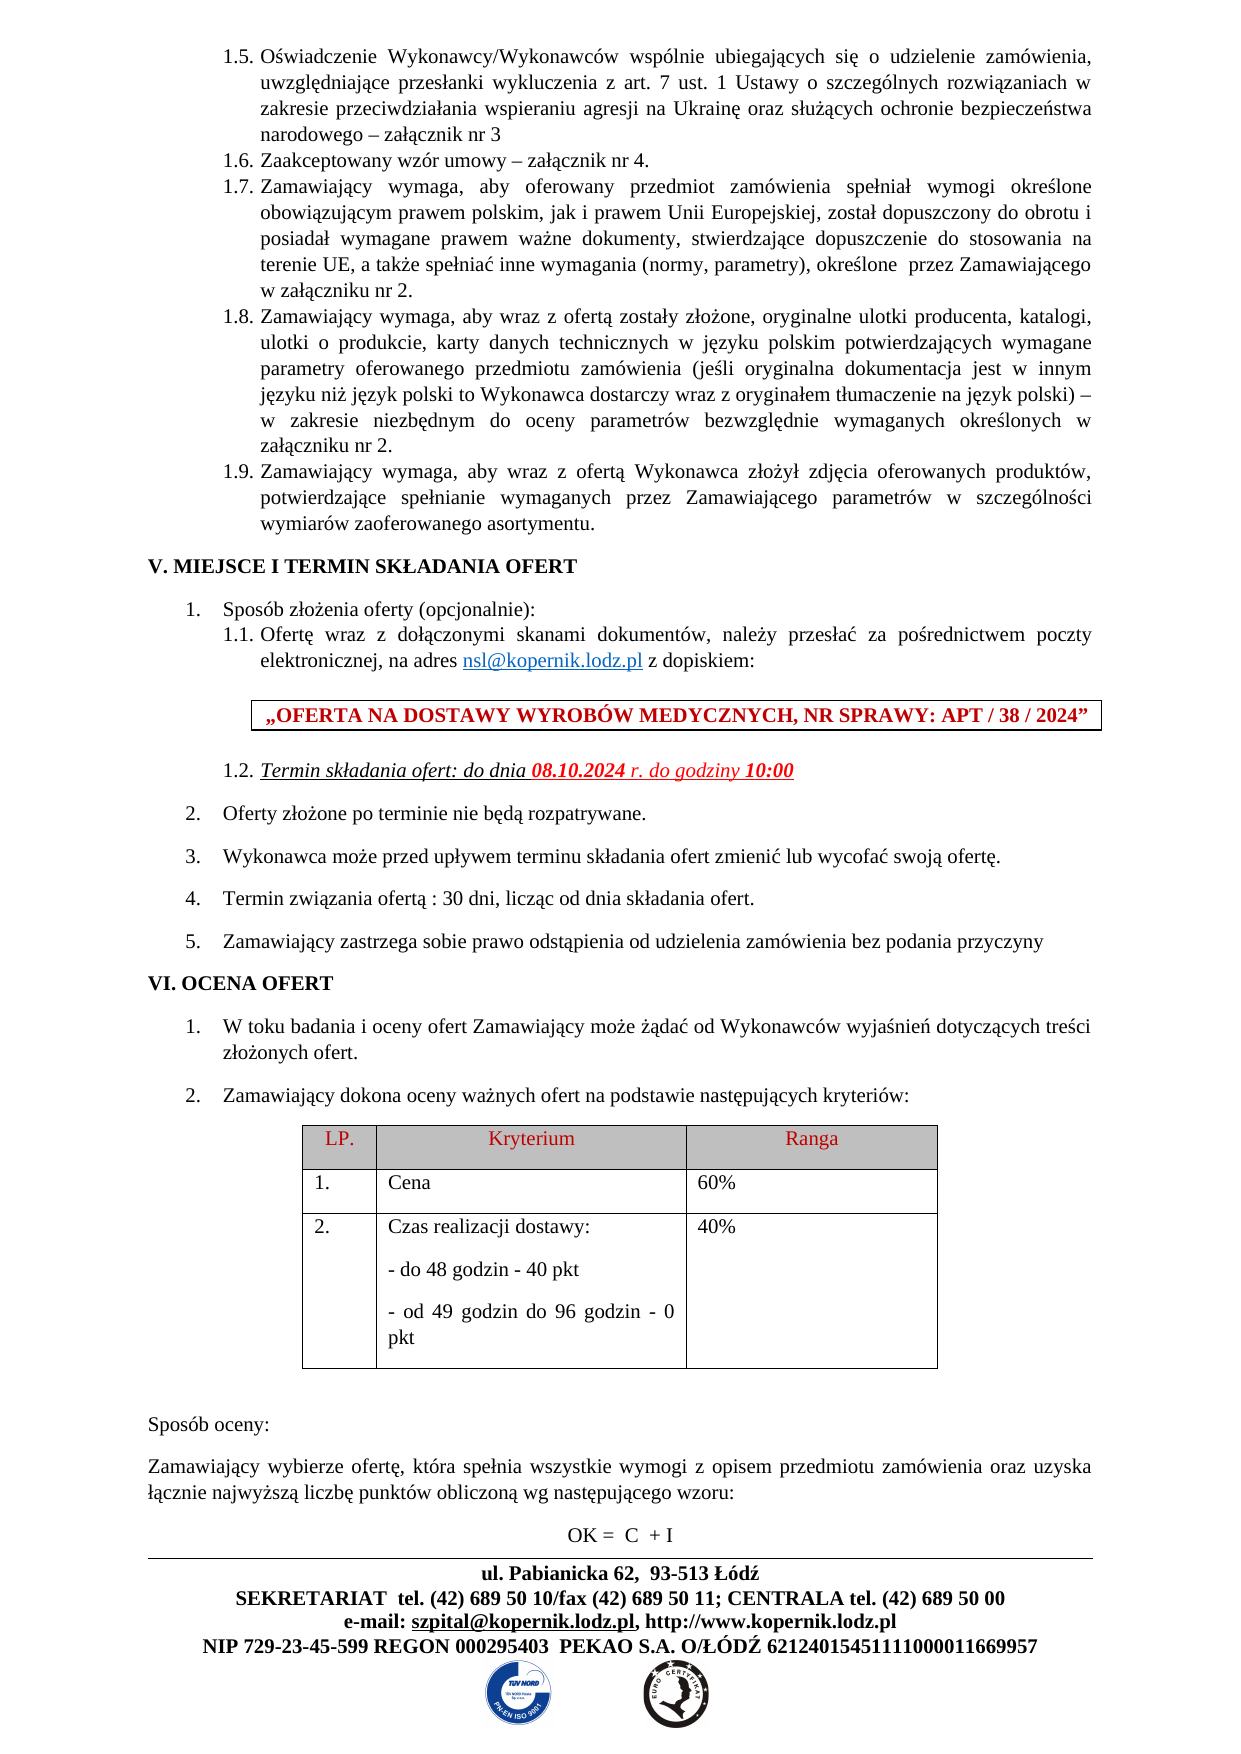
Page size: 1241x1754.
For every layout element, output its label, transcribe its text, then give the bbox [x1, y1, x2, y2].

list Zamawiający zastrzega sobie prawo odstąpienia od udzielenia zamówienia bez podania przyczyny [185, 929, 1093, 953]
list Termin składania ofert: do dnia 08.10.2024 r. do godziny 10:00 [223, 758, 1093, 782]
picture [643, 1659, 709, 1728]
list Ofertę wraz z dołączonymi skanami dokumentów, należy przesłać za pośrednictwem poczty elektronicznej, na adres nsl@kopernik.lodz.pl z dopiskiem: [223, 622, 1093, 672]
list Zamawiający wymaga, aby oferowany przedmiot zamówienia spełniał wymogi określone obowiązującym prawem polskim, jak i prawem Unii Europejskiej, został dopuszczony do obrotu i posiadał wymagane prawem ważne dokumenty, stwierdzające dopuszczenie do stosowania na terenie UE, a także spełniać inne wymagania (normy, parametry), określone przez Zamawiającego w załączniku nr 2. [223, 174, 1093, 302]
list Oświadczenie Wykonawcy/Wykonawców wspólnie ubiegających się o udzielenie zamówienia, uwzględniające przesłanki wykluczenia z art. 7 ust. 1 Ustawy o szczególnych rozwiązaniach w zakresie przeciwdziałania wspieraniu agresji na Ukrainę oraz służących ochronie bezpieczeństwa narodowego – załącznik nr 3 [223, 44, 1093, 146]
table_cell 1. [303, 1170, 376, 1213]
text Zamawiający wybierze ofertę, która spełnia wszystkie wymogi z opisem przedmiotu zamówienia oraz uzyska łącznie najwyższą liczbę punktów obliczoną wg następującego wzoru: [148, 1454, 1093, 1504]
table_header LP. [303, 1126, 376, 1169]
list Zamawiający dokona oceny ważnych ofert na podstawie następujących kryteriów: [185, 1082, 1093, 1107]
text Sposób oceny: [148, 1411, 1093, 1436]
list W toku badania i oceny ofert Zamawiający może żądać od Wykonawców wyjaśnień dotyczących treści złożonych ofert. [185, 1014, 1093, 1064]
text OK = C + I [148, 1523, 1093, 1547]
table_cell 40% [687, 1214, 937, 1368]
list Zamawiający wymaga, aby wraz z ofertą Wykonawca złożył zdjęcia oferowanych produktów, potwierdzające spełnianie wymaganych przez Zamawiającego parametrów w szczególności wymiarów zaoferowanego asortymentu. [223, 459, 1093, 535]
list „OFERTA NA DOSTAWY WYROBÓW MEDYCZNYCH, NR SPRAWY: APT / 38 / 2024” [252, 701, 1101, 729]
table_header Ranga [687, 1126, 937, 1169]
text VI. OCENA OFERT [148, 971, 1093, 995]
list Sposób złożenia oferty (opcjonalnie): [185, 596, 1093, 621]
list Wykonawca może przed upływem terminu składania ofert zmienić lub wycofać swoją ofertę. [185, 843, 1093, 868]
picture [483, 1657, 557, 1728]
list Zaakceptowany wzór umowy – załącznik nr 4. [223, 148, 1093, 172]
text V. MIEJSCE I TERMIN SKŁADANIA OFERT [148, 554, 1093, 578]
table_cell Cena [377, 1170, 686, 1213]
table_header Kryterium [377, 1126, 686, 1169]
list Termin związania ofertą : 30 dni, licząc od dnia składania ofert. [185, 886, 1093, 910]
table_cell 60% [687, 1170, 937, 1213]
table_cell Czas realizacji dostawy: - do 48 godzin - 40 pkt - od 49 godzin do 96 godzin - 0 pkt [377, 1214, 686, 1368]
list Zamawiający wymaga, aby wraz z ofertą zostały złożone, oryginalne ulotki producenta, katalogi, ulotki o produkcie, karty danych technicznych w języku polskim potwierdzających wymagane parametry oferowanego przedmiotu zamówienia (jeśli oryginalna dokumentacja jest w innym języku niż język polski to Wykonawca dostarczy wraz z oryginałem tłumaczenie na język polski) – w zakresie niezbędnym do oceny parametrów bezwzględnie wymaganych określonych w załączniku nr 2. [223, 304, 1093, 457]
list Oferty złożone po terminie nie będą rozpatrywane. [185, 801, 1093, 825]
table_cell 2. [303, 1214, 376, 1368]
